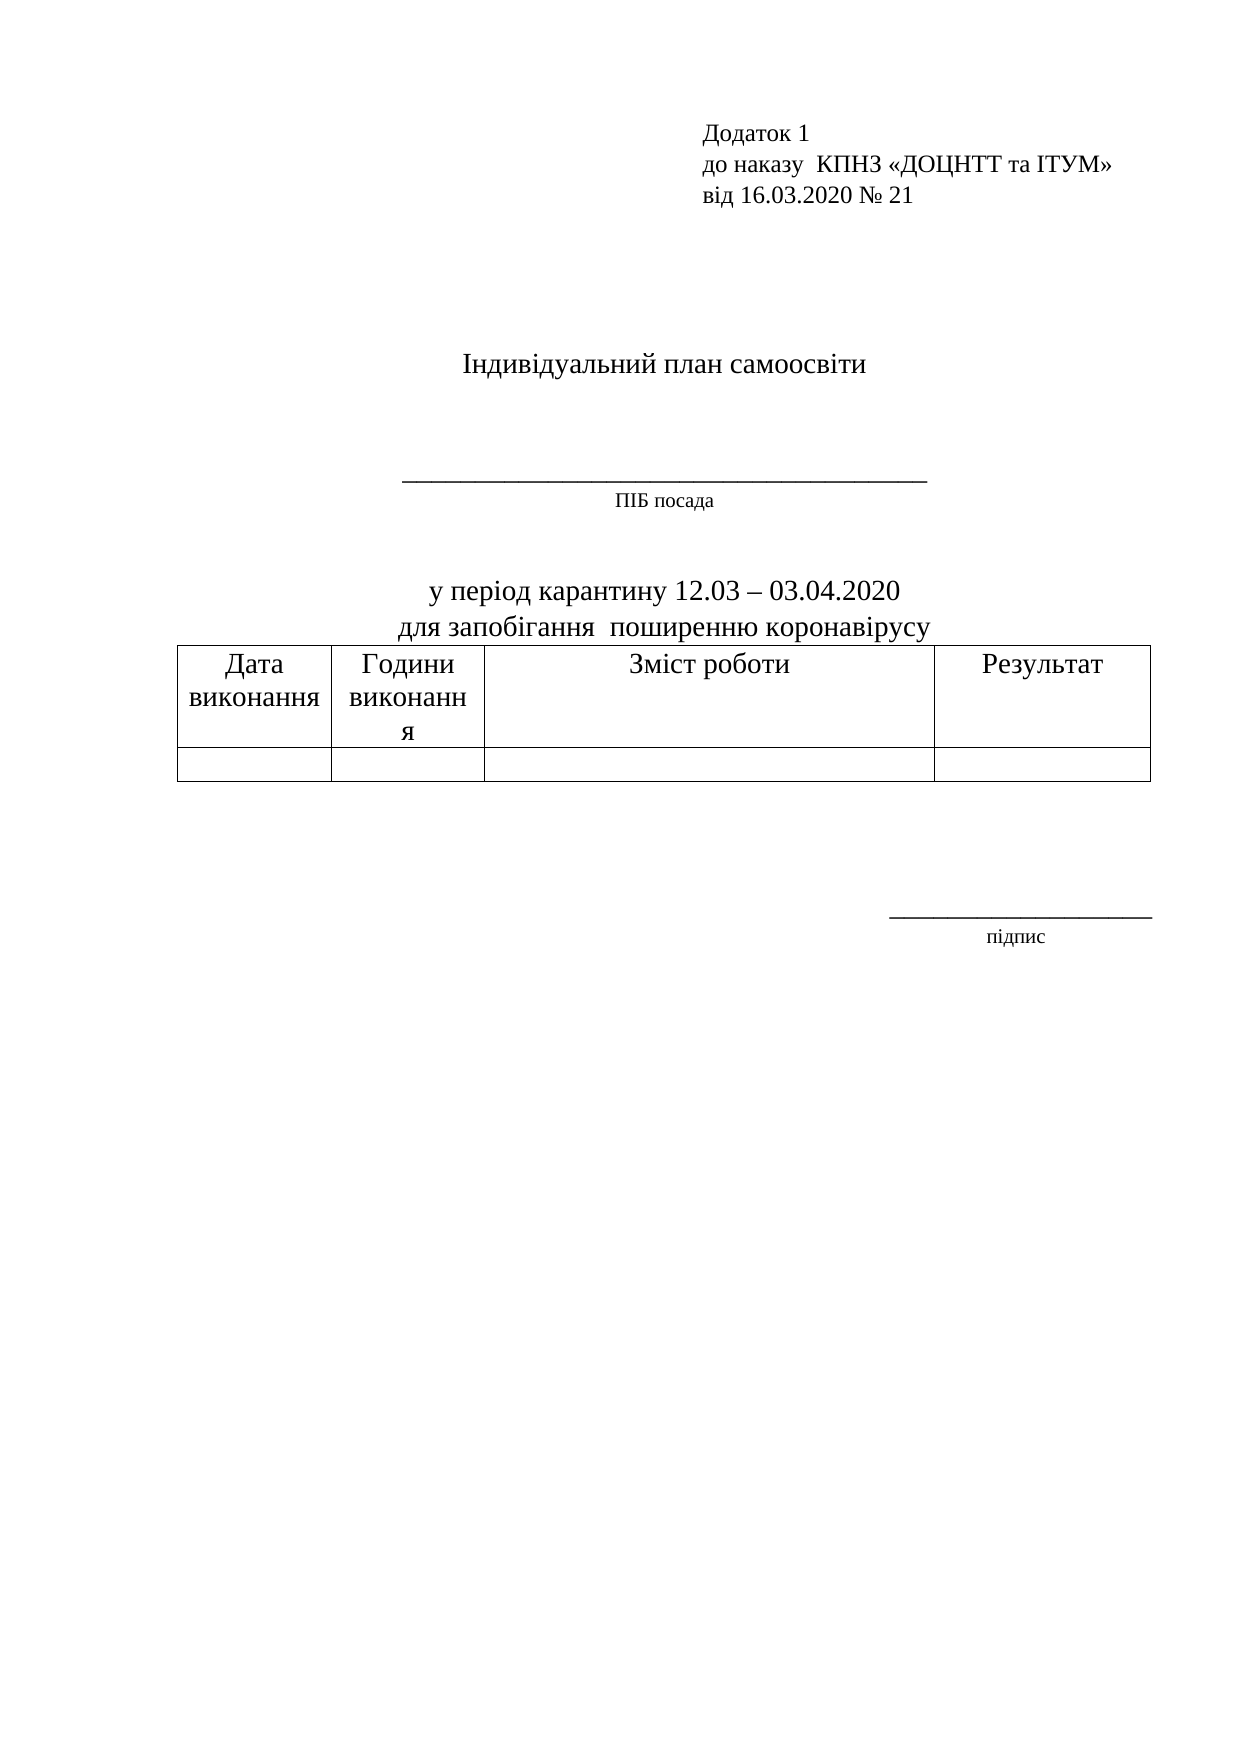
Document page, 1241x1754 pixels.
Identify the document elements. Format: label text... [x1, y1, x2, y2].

table_cell [332, 748, 484, 781]
text у період карантину 12.03 – 03.04.2020 [177, 573, 1152, 606]
table_header Дата виконання [178, 646, 331, 747]
text Індивідуальний план самоосвіти [177, 347, 1152, 380]
text __________________ [177, 888, 1152, 921]
table_header Зміст роботи [485, 646, 934, 747]
text ПІБ посада [177, 488, 1152, 512]
table_cell [935, 748, 1150, 781]
text ____________________________________ [177, 452, 1152, 486]
text для запобігання поширенню коронавірусу [177, 609, 1152, 642]
text від 16.03.2020 № 21 [627, 180, 1152, 209]
table_header Результат [935, 646, 1150, 747]
table_header Години виконання [332, 646, 484, 747]
table_cell [178, 748, 331, 781]
text підпис [177, 924, 1152, 948]
text Додаток 1 [702, 118, 1152, 147]
text до наказу КПНЗ «ДОЦНТТ та ІТУМ» [702, 149, 1152, 178]
table_cell [485, 748, 934, 781]
